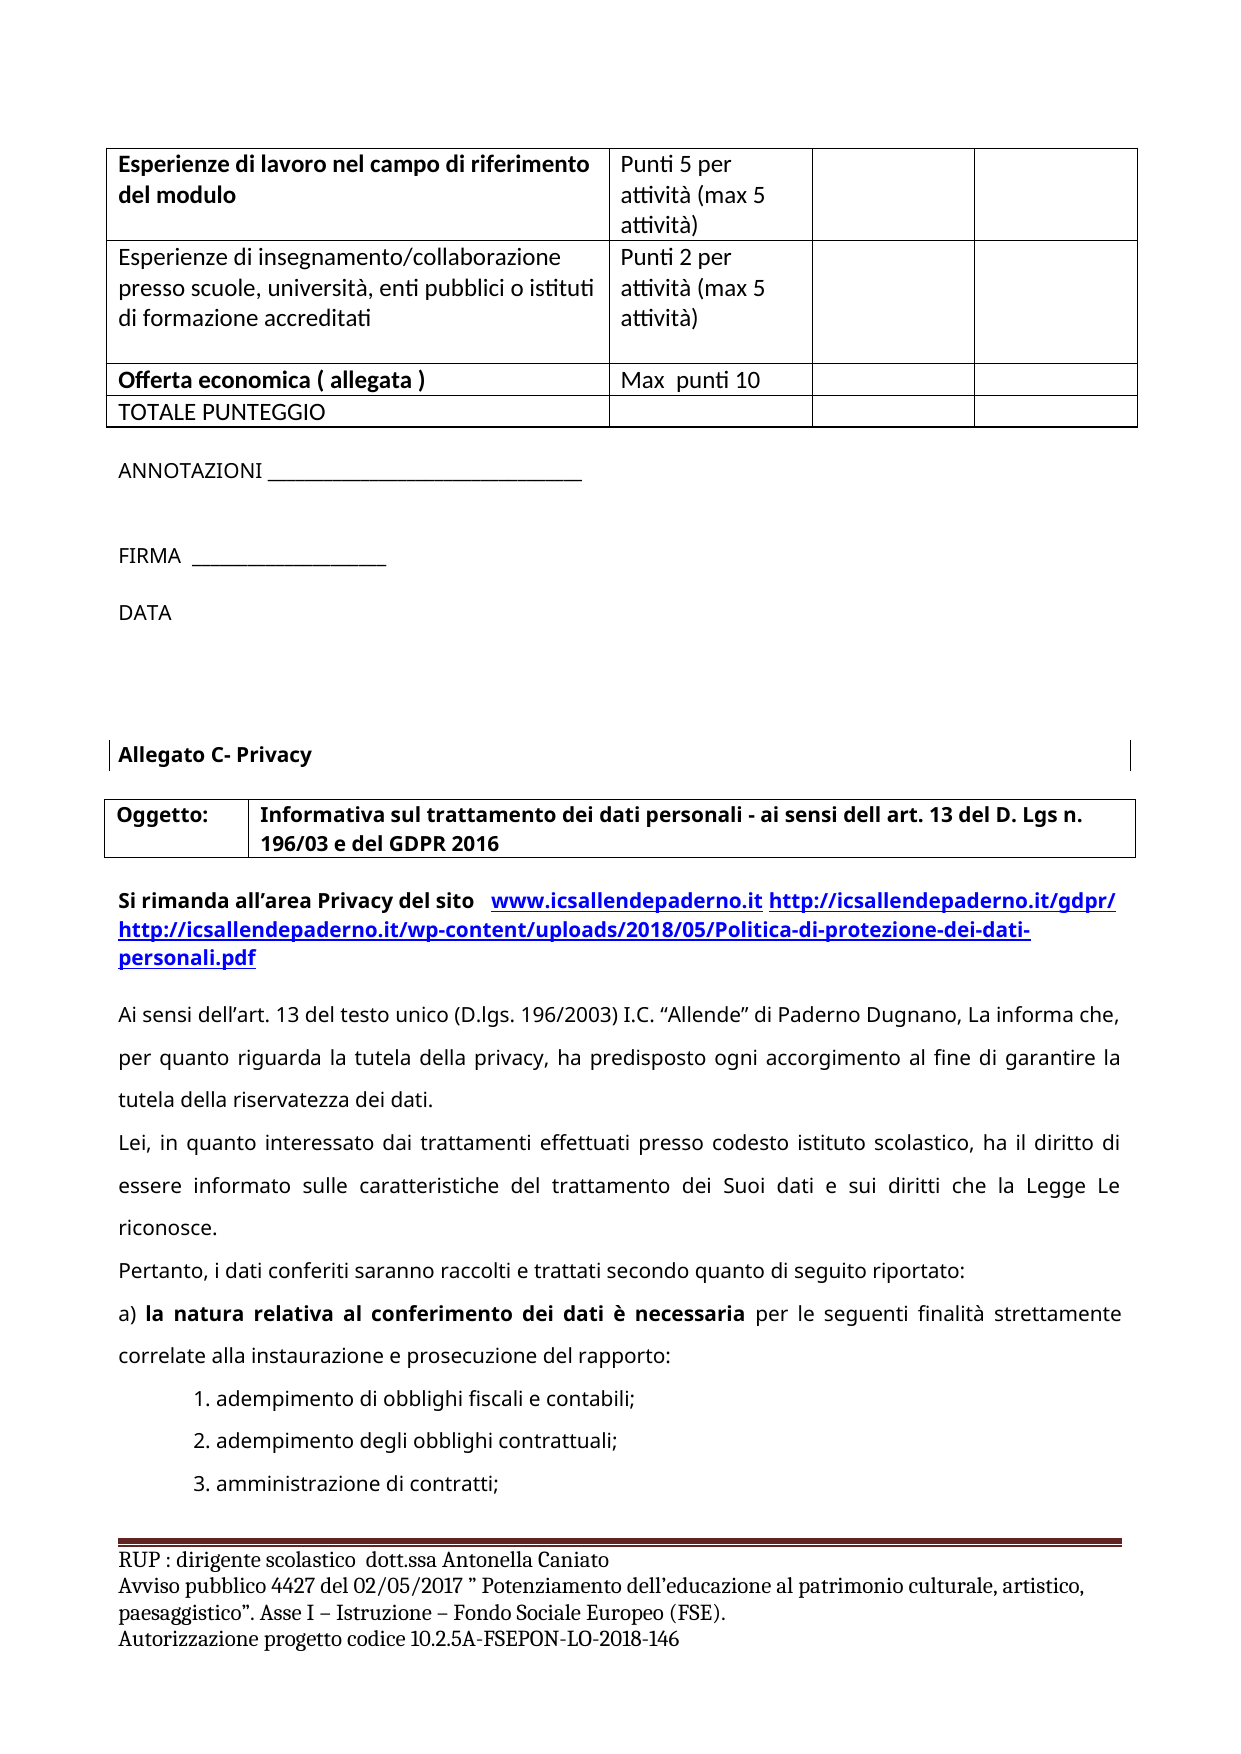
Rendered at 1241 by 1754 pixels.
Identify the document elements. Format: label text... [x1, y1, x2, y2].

table_cell [975, 396, 1137, 426]
table_cell Max punti 10 [610, 364, 812, 395]
table_cell Esperienze di lavoro nel campo di riferimento del modulo [107, 149, 609, 240]
table_cell [610, 396, 812, 426]
table_cell [975, 241, 1137, 363]
table_cell TOTALE PUNTEGGIO [107, 396, 609, 426]
text 2. adempimento degli obblighi contrattuali; [193, 1426, 1122, 1455]
text http://icsallendepaderno.it/wp-content/uploads/2018/05/Politica-di-protezione-dei-dati-personali.pdf [118, 915, 1122, 972]
table_cell [813, 396, 974, 426]
table_cell Punti 5 per attività (max 5 attività) [610, 149, 812, 240]
text 1. adempimento di obblighi fiscali e contabili; [193, 1384, 1122, 1412]
text 3. amministrazione di contratti; [193, 1469, 1122, 1497]
text Ai sensi dell’art. 13 del testo unico (D.lgs. 196/2003) I.C. “Allende” di Paderno Dugnano, La informa che, per quanto riguarda la tutela della privacy, ha predisposto ogni accorgimento al fine di garantire la tutela della riservatezza dei dati. [118, 1000, 1122, 1114]
text FIRMA _____________________ [118, 541, 1122, 570]
table_header Informativa sul trattamento dei dati personali - ai sensi dell art. 13 del D. Lgs n. 196/03 e del GDPR 2016 [249, 800, 1135, 857]
text Allegato C- Privacy [110, 740, 1130, 771]
text Pertanto, i dati conferiti saranno raccolti e trattati secondo quanto di seguito riportato: [118, 1256, 1122, 1284]
text ANNOTAZIONI __________________________________ [118, 456, 1122, 484]
table_header Oggetto: [105, 800, 248, 857]
text a) la natura relativa al conferimento dei dati è necessaria per le seguenti finalità strettamente correlate alla instaurazione e prosecuzione del rapporto: [118, 1299, 1122, 1370]
table_cell [813, 241, 974, 363]
table_cell [975, 364, 1137, 395]
table_cell Punti 2 per attività (max 5 attività) [610, 241, 812, 363]
table_cell Esperienze di insegnamento/collaborazione presso scuole, università, enti pubblici o istituti di formazione accreditati [107, 241, 609, 363]
table_cell [975, 149, 1137, 240]
table_cell [813, 364, 974, 395]
text Si rimanda all’area Privacy del sito www.icsallendepaderno.it http://icsallendepaderno.it/gdpr/ [118, 887, 1122, 915]
text DATA [118, 598, 1122, 627]
table_cell Offerta economica ( allegata ) [107, 364, 609, 395]
table_cell [813, 149, 974, 240]
text Lei, in quanto interessato dai trattamenti effettuati presso codesto istituto scolastico, ha il diritto di essere informato sulle caratteristiche del trattamento dei Suoi dati e sui diritti che la Legge Le riconosce. [118, 1128, 1122, 1242]
